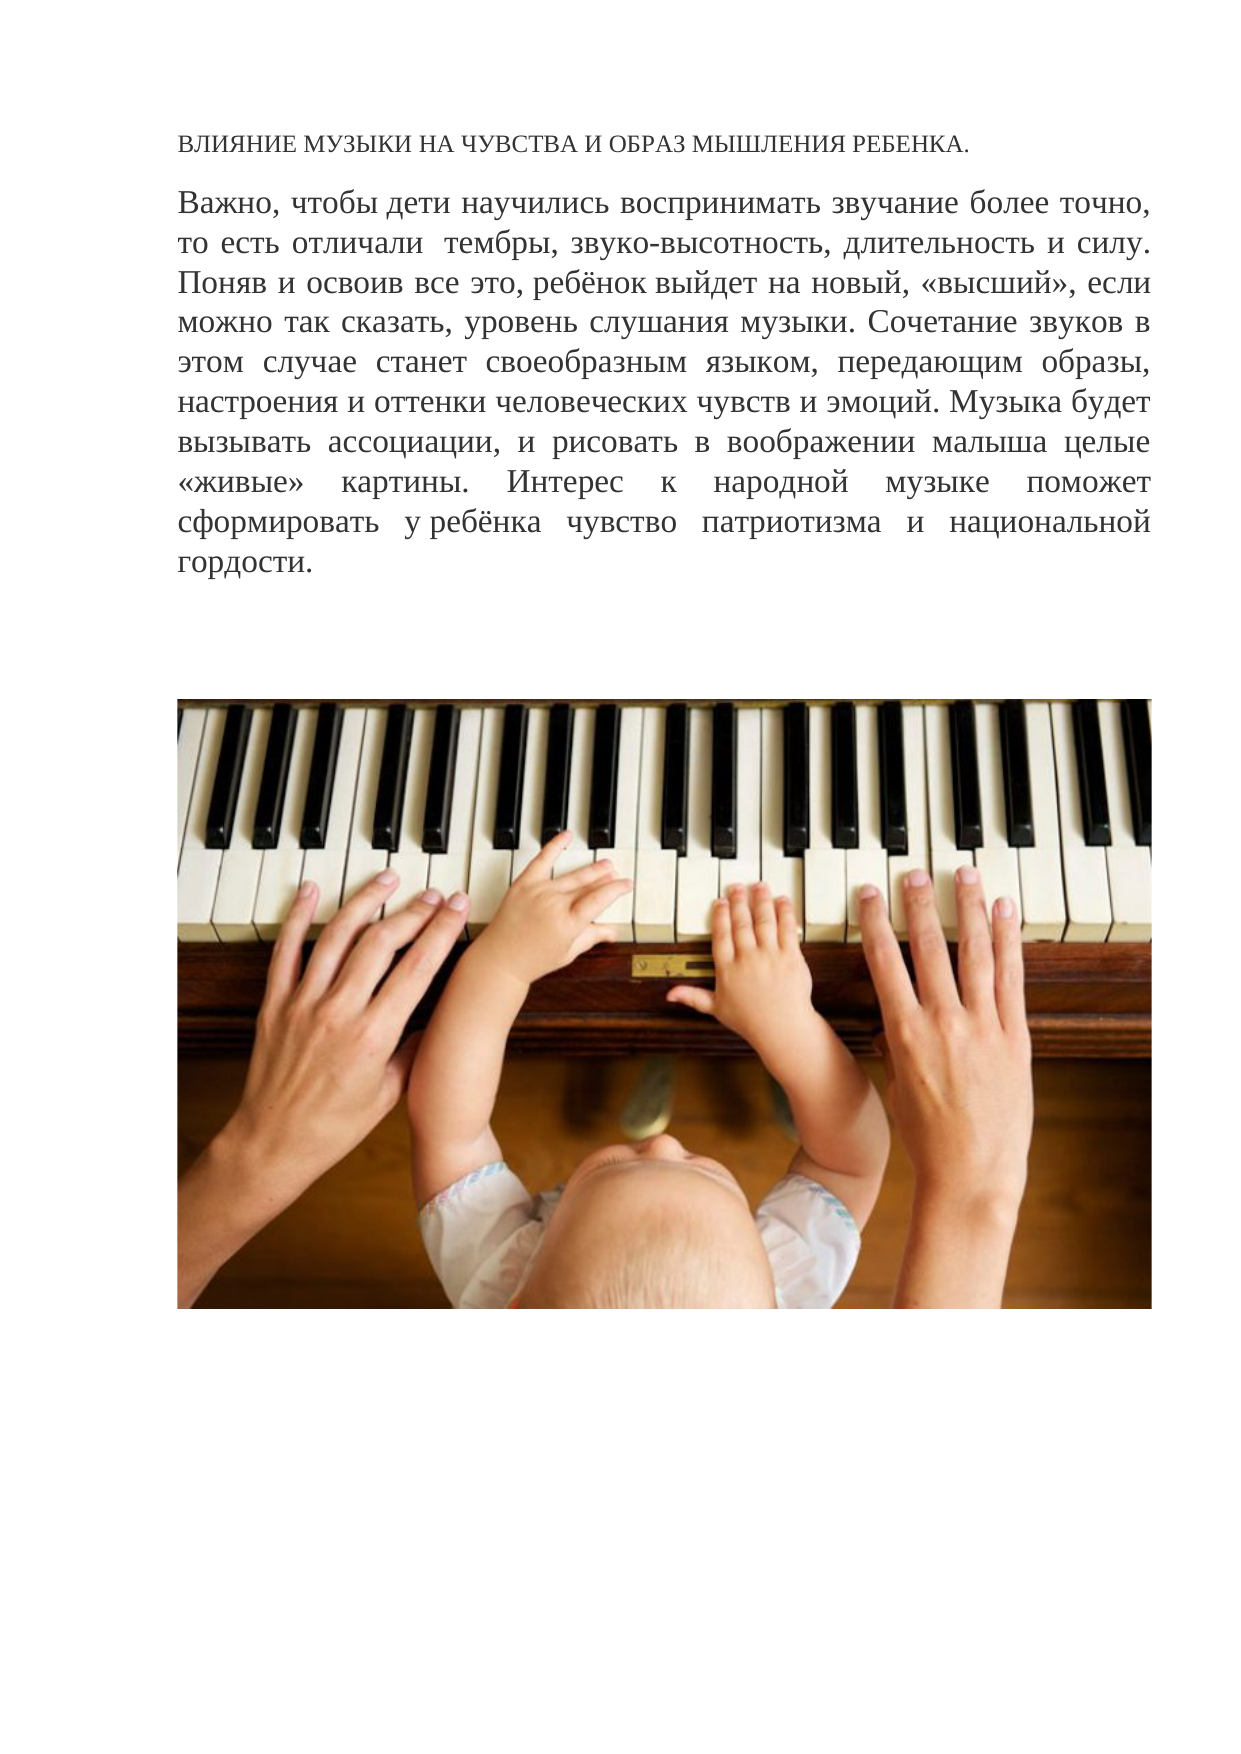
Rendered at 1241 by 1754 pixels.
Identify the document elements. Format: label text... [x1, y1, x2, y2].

subtitle ВЛИЯНИЕ МУЗЫКИ НА ЧУВСТВА И ОБРАЗ МЫШЛЕНИЯ РЕБЕНКА. [177, 118, 1152, 158]
picture [177, 699, 1152, 1309]
text Важно, чтобы дети научились воспринимать звучание более точно, то есть отличали тембры, звуко-высотность, длительность и силу. Поняв и освоив все это, ребёнок выйдет на новый, «высший», если можно так сказать, уровень слушания музыки. Сочетание звуков в этом случае станет своеобразным языком, передающим образы, настроения и оттенки человеческих чувств и эмоций. Музыка будет вызывать ассоциации, и рисовать в воображении малыша целые «живые» картины. Интерес к народной музыке поможет сформировать у ребёнка чувство патриотизма и национальной гордости. [177, 181, 1152, 579]
